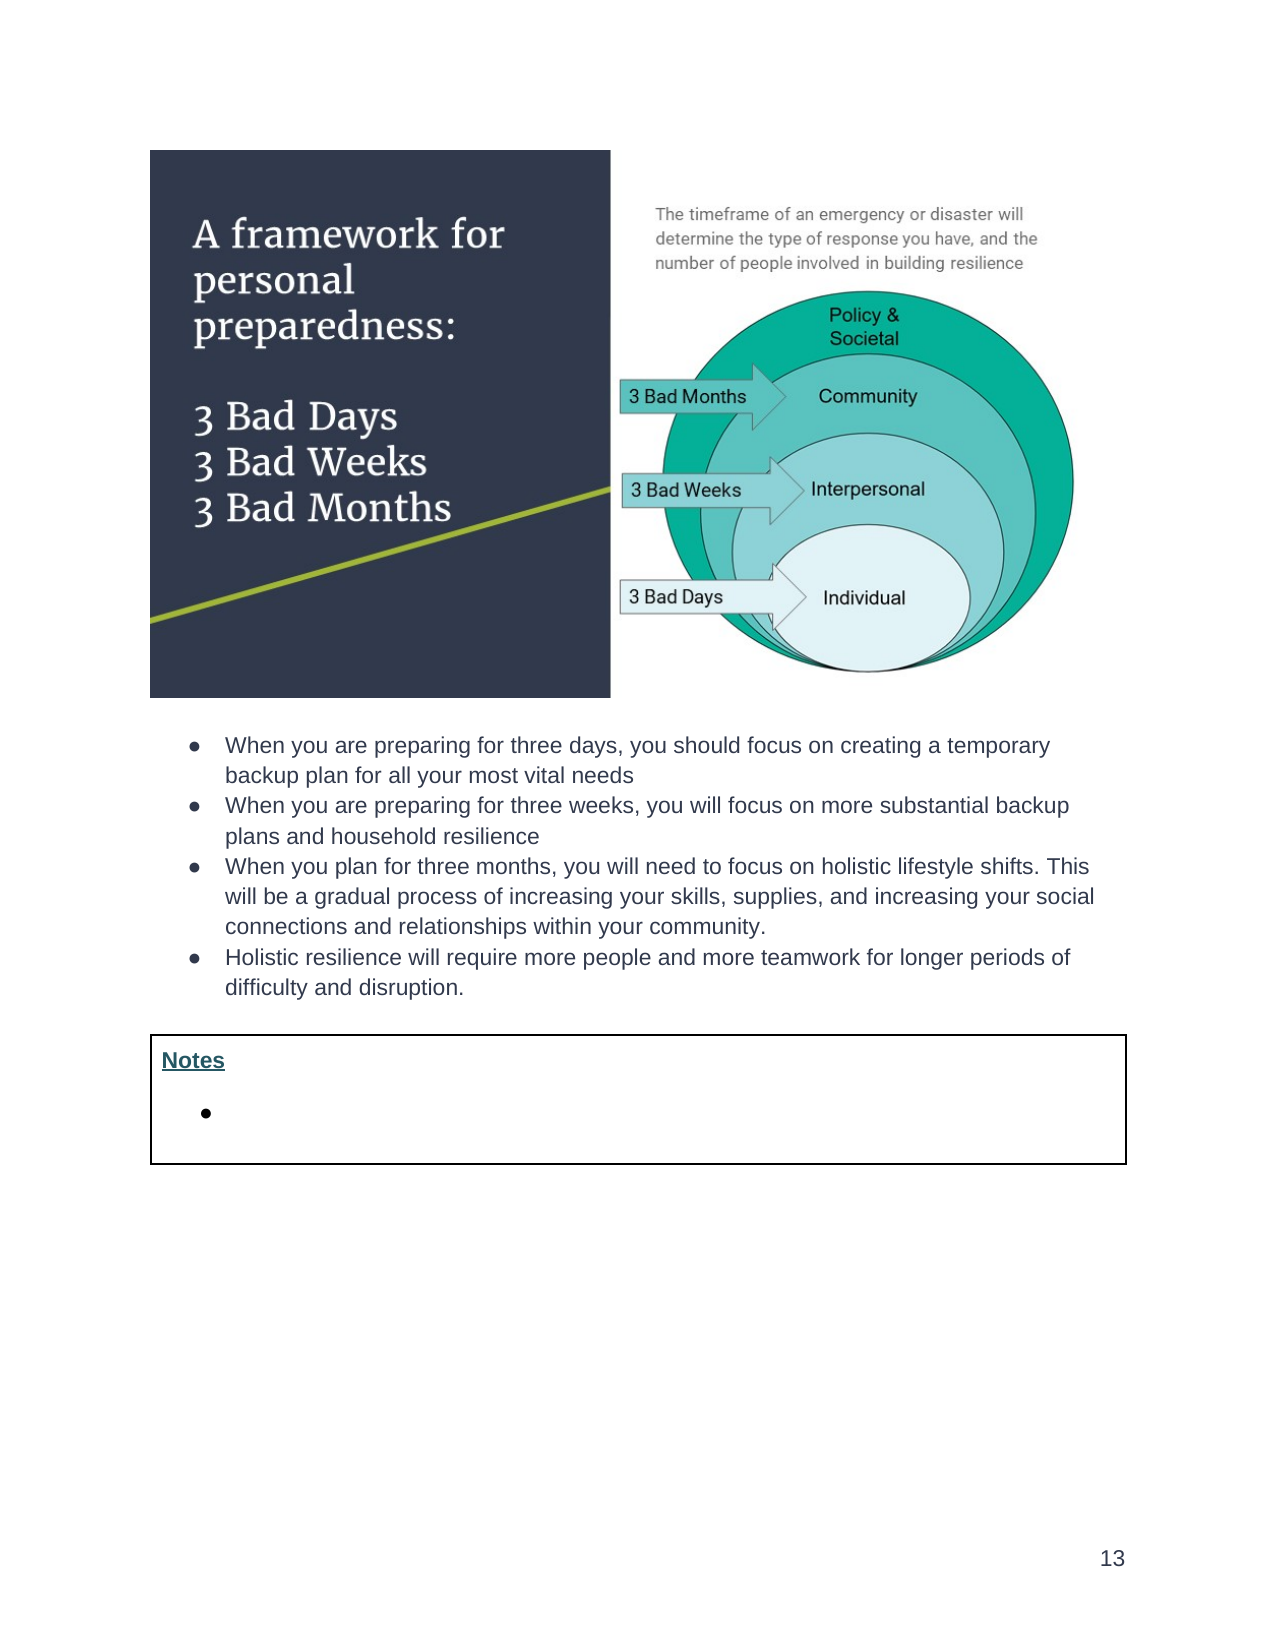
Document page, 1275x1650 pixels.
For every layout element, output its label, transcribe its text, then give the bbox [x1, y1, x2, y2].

picture [150, 150, 1125, 698]
list When you plan for three months, you will need to focus on holistic lifestyle shifts. This will be a gradual process of increasing your skills, supplies, and increasing your social connections and relationships within your community. [187, 853, 1125, 939]
list When you are preparing for three weeks, you will focus on more substantial backup plans and household resilience [187, 792, 1125, 849]
table_header Notes [152, 1036, 1125, 1162]
list Holistic resilience will require more people and more teamwork for longer periods of difficulty and disruption. [187, 943, 1125, 1000]
list When you are preparing for three days, you should focus on creating a temporary backup plan for all your most vital needs [187, 732, 1125, 788]
